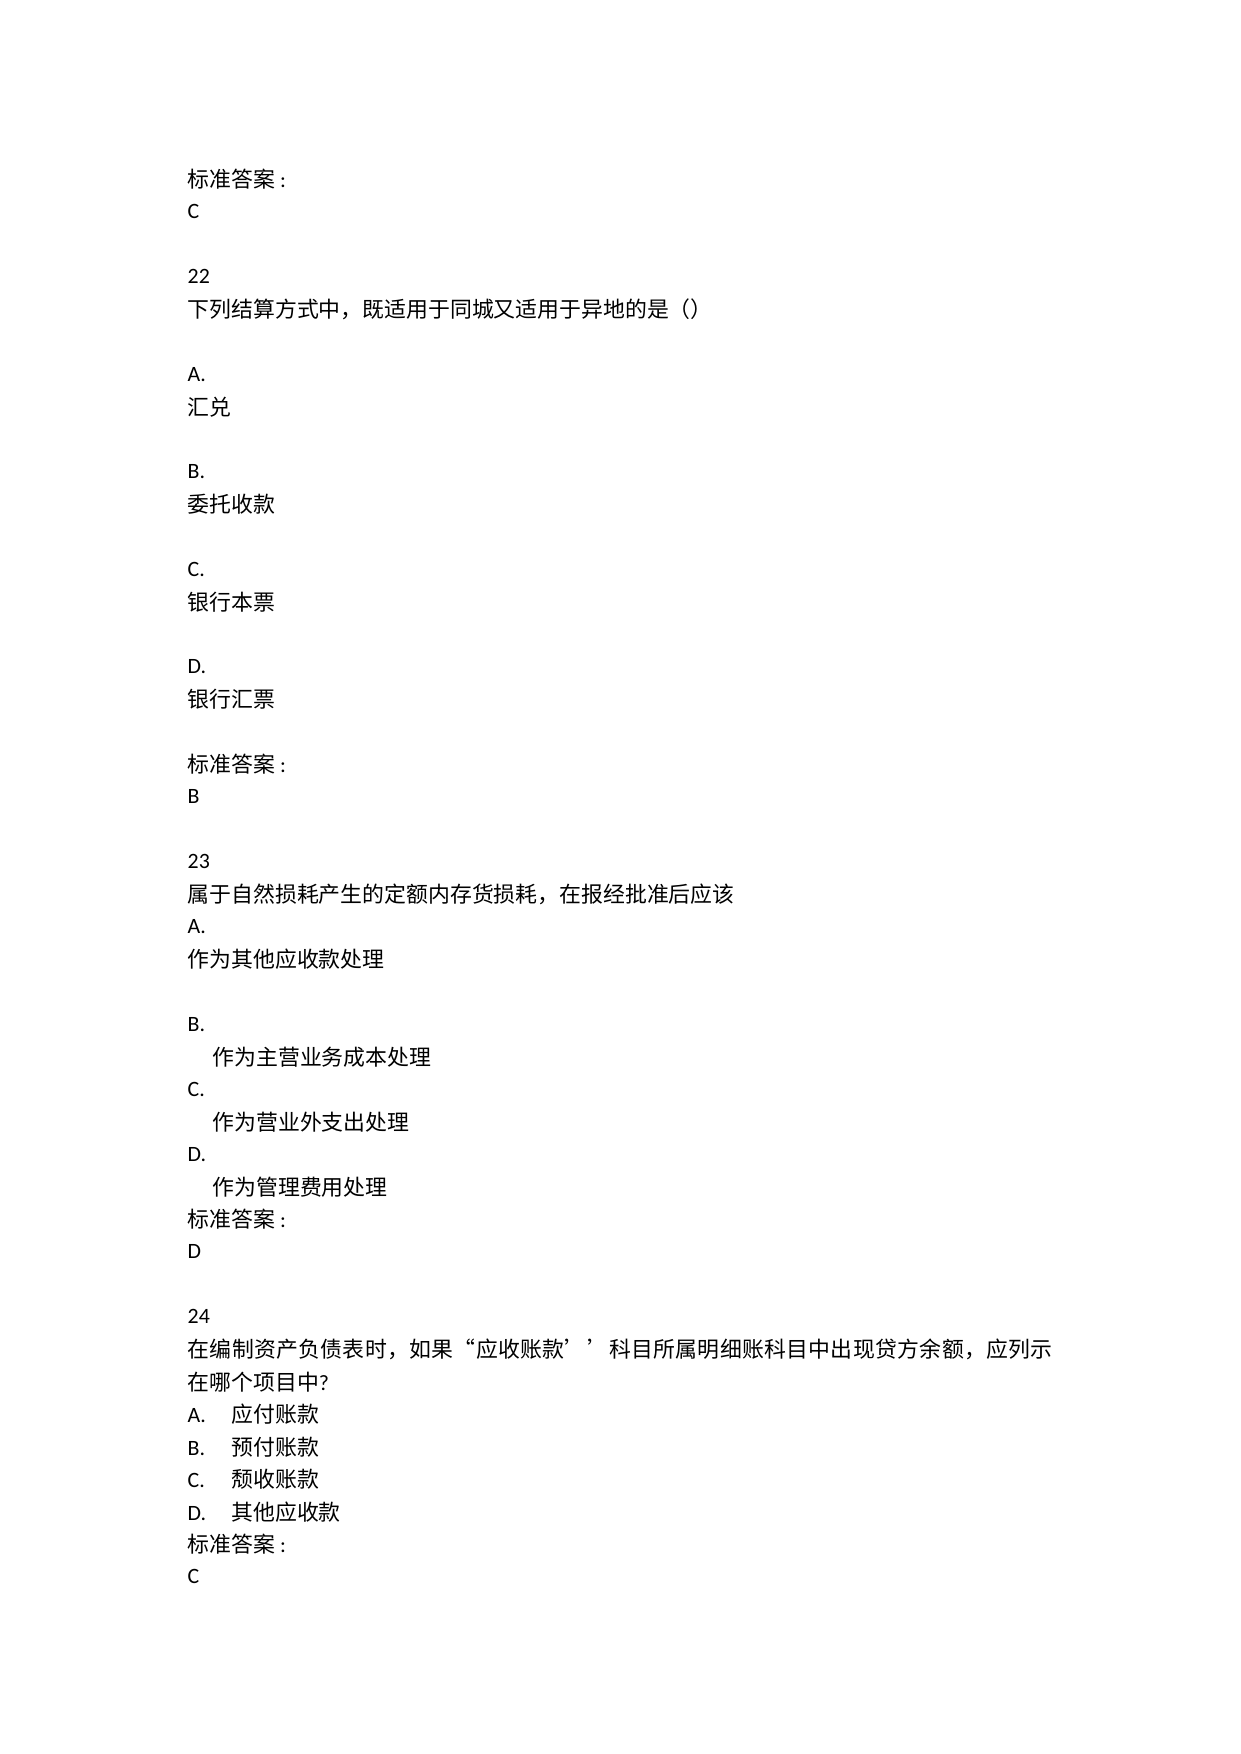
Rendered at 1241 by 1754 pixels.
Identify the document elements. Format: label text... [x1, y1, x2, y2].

text 汇兑 [187, 389, 1053, 422]
text 标准答案 : [187, 747, 1053, 779]
text 24 [187, 1299, 1053, 1332]
text 22 [187, 259, 1053, 292]
text 银行本票 [187, 584, 1053, 617]
text D. [187, 649, 1053, 682]
text D [187, 1234, 1053, 1267]
text A. [187, 909, 1053, 942]
text C [187, 1559, 1053, 1592]
text B. 预付账款 [187, 1429, 1053, 1462]
text B. [187, 1007, 1053, 1039]
text 23 [187, 844, 1053, 877]
text D. 其他应收款 [187, 1494, 1053, 1527]
text A. 应付账款 [187, 1397, 1053, 1429]
text 标准答案 : [187, 162, 1053, 194]
text B [187, 779, 1053, 812]
text 标准答案 : [187, 1527, 1053, 1559]
text D. [187, 1137, 1053, 1169]
text 作为主营业务成本处理 [187, 1039, 1053, 1072]
text 作为管理费用处理 [187, 1169, 1053, 1202]
text C. [187, 1072, 1053, 1104]
text B. [187, 454, 1053, 487]
text 作为其他应收款处理 [187, 942, 1053, 974]
text 在编制资产负债表时，如果“应收账款’’科目所属明细账科目中出现贷方余额，应列示在哪个项目中? [187, 1332, 1053, 1397]
text 委托收款 [187, 487, 1053, 519]
text 银行汇票 [187, 682, 1053, 714]
text C. [187, 552, 1053, 584]
text 下列结算方式中，既适用于同城又适用于异地的是（） [187, 292, 1053, 324]
text C. 颓收账款 [187, 1462, 1053, 1494]
text 作为营业外支出处理 [187, 1104, 1053, 1137]
text 标准答案 : [187, 1202, 1053, 1234]
text 属于自然损耗产生的定额内存货损耗，在报经批准后应该 [187, 877, 1053, 909]
text C [187, 194, 1053, 227]
text A. [187, 357, 1053, 389]
